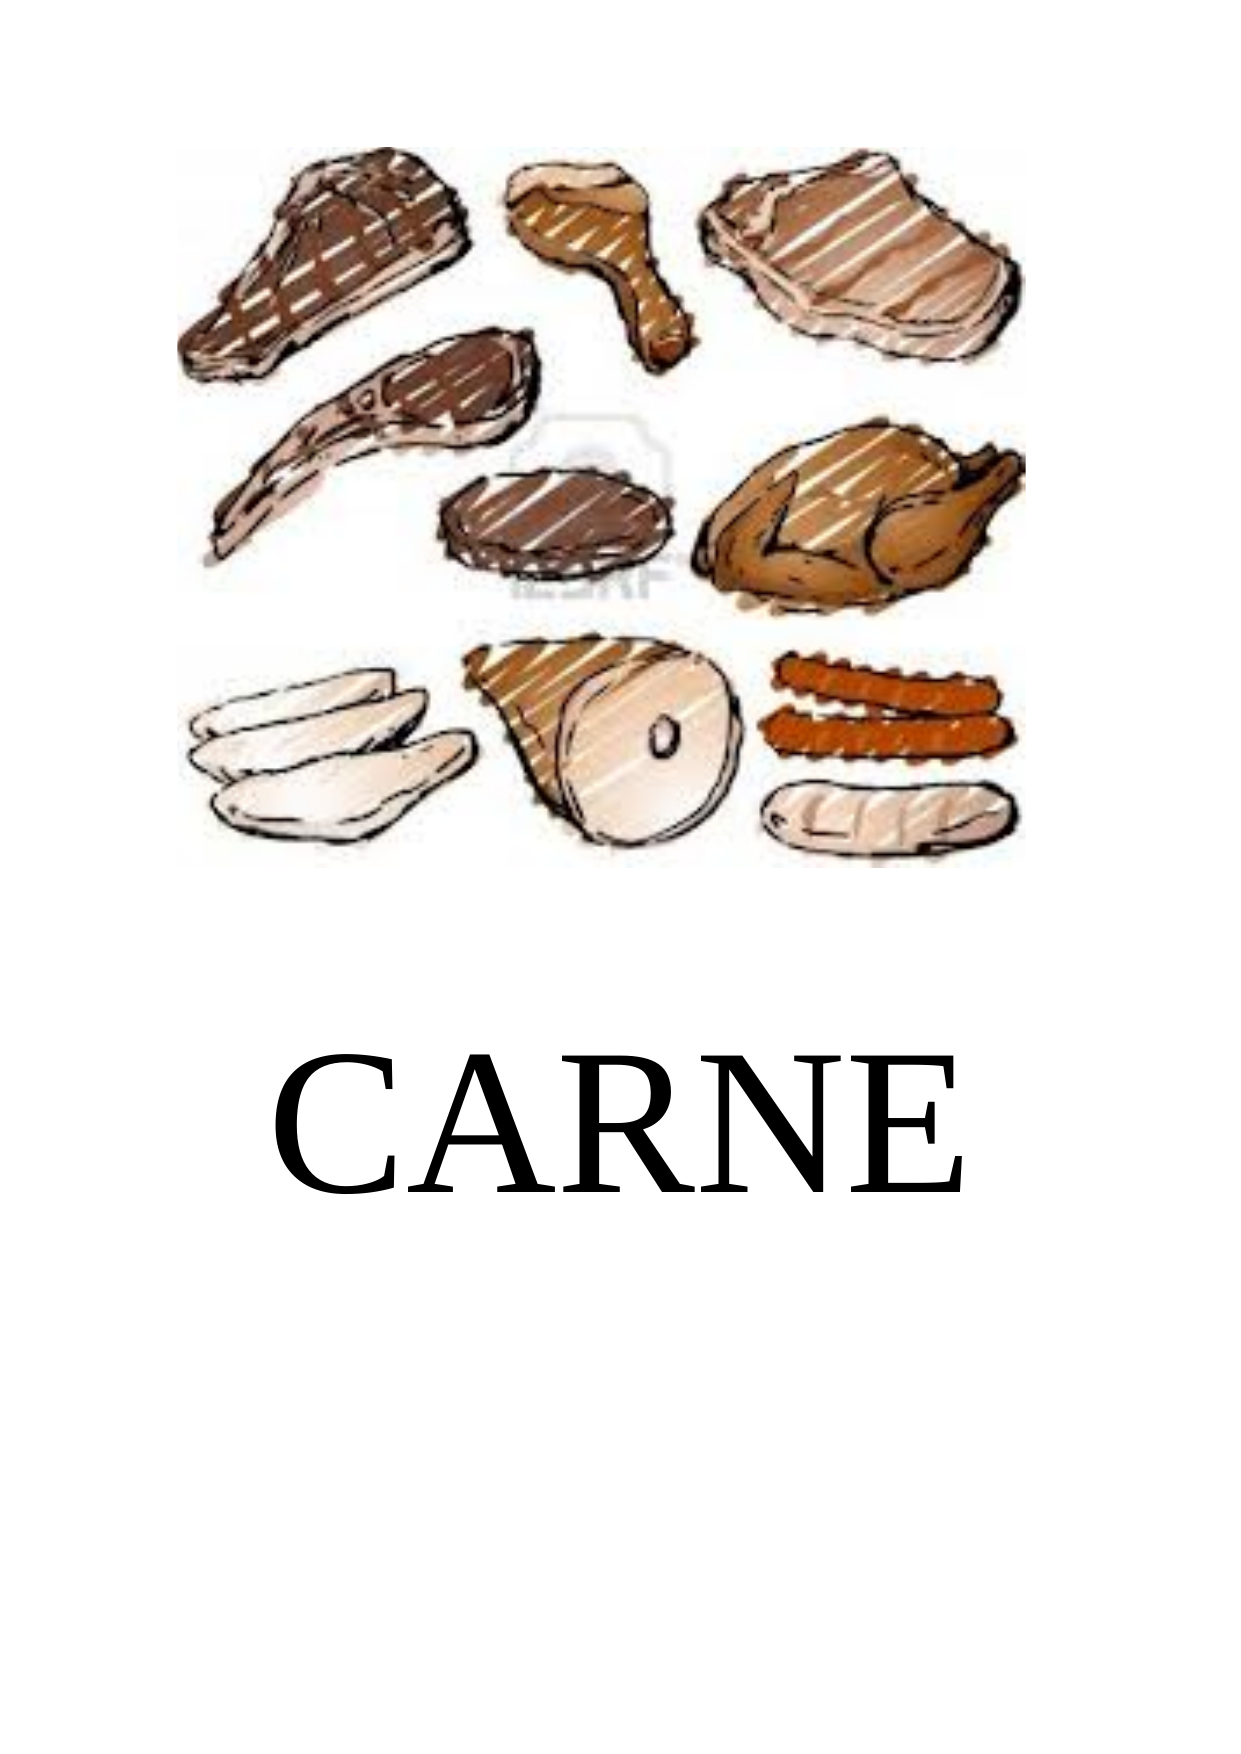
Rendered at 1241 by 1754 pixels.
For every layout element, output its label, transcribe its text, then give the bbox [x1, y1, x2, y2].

picture [177, 147, 1026, 868]
text CARNE [177, 998, 1063, 1238]
